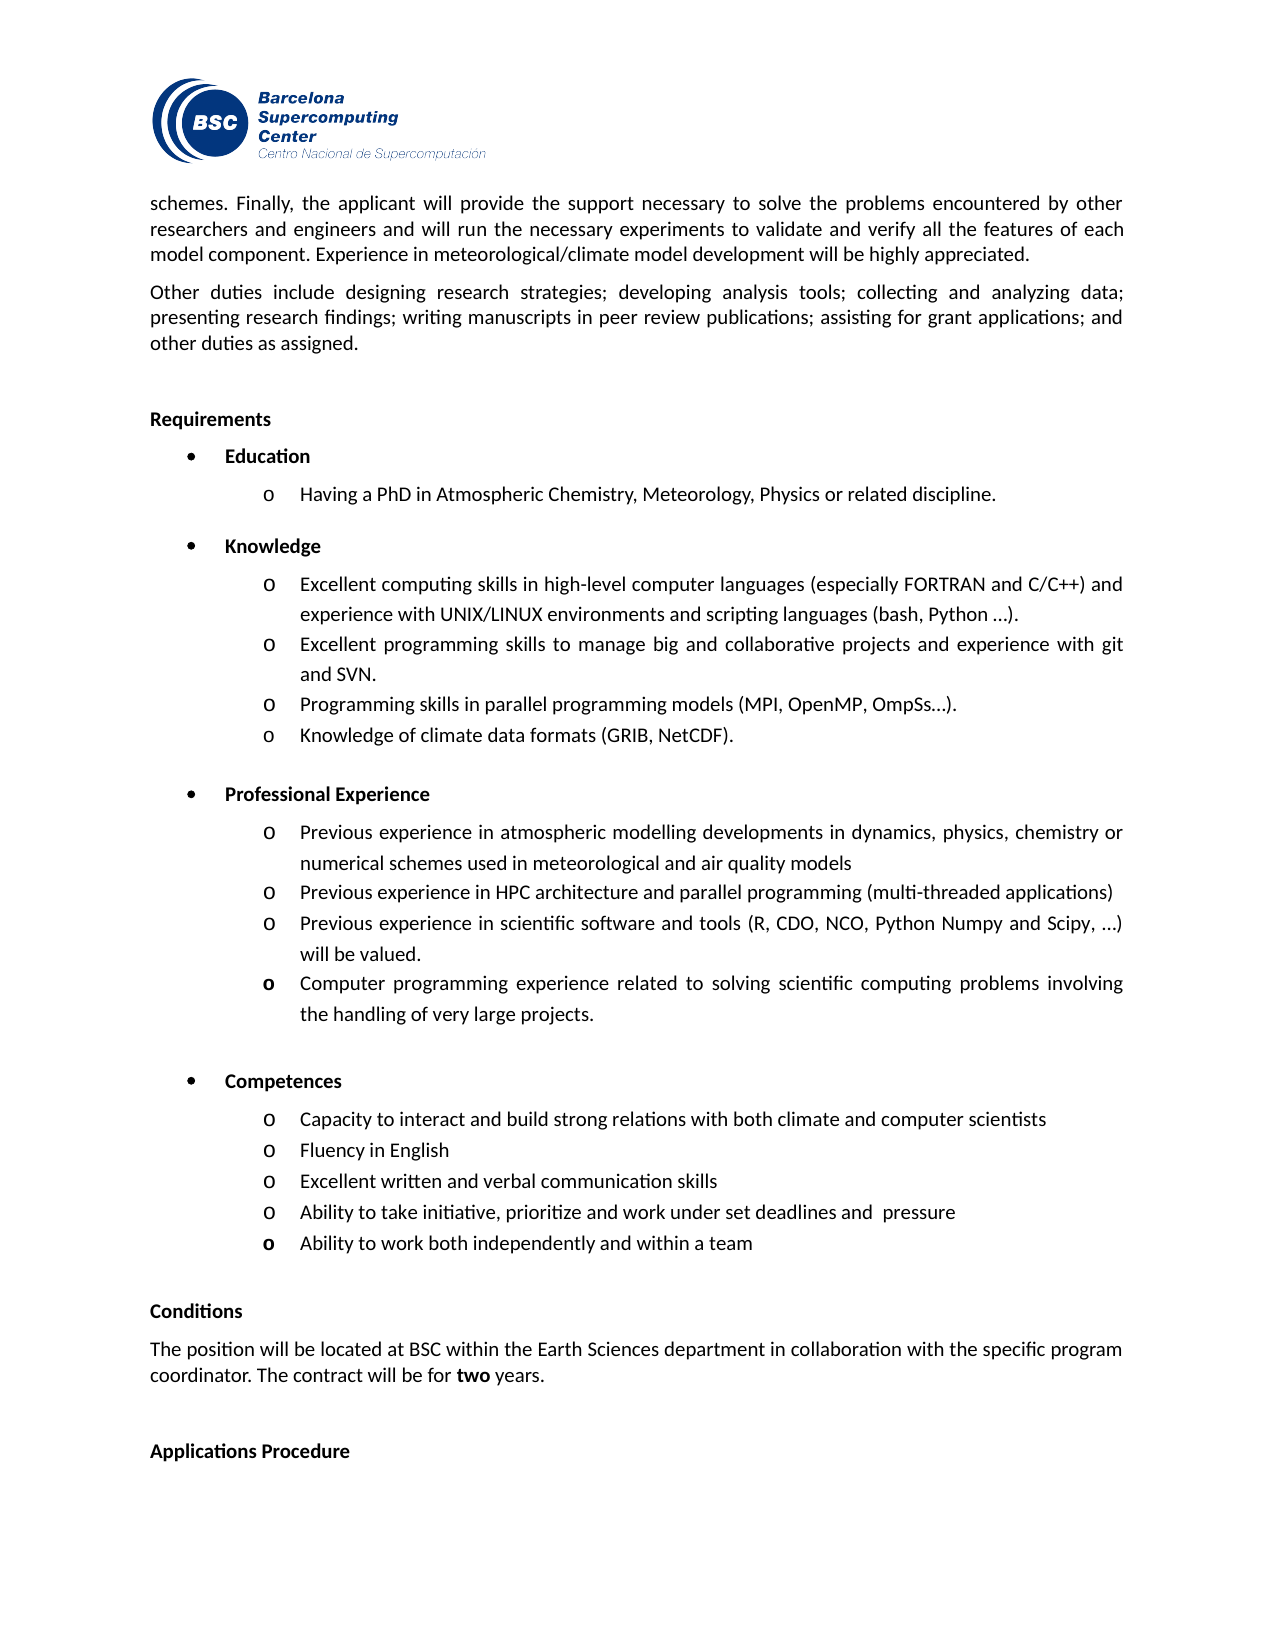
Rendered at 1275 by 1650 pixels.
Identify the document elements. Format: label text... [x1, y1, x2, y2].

list Having a PhD in Atmospheric Chemistry, Meteorology, Physics or related discipline. [262, 482, 1125, 508]
list Computer programming experience related to solving scientific computing problems involving the handling of very large projects. [262, 971, 1125, 1026]
list Previous experience in HPC architecture and parallel programming (multi-threaded applications) [262, 879, 1125, 906]
list Knowledge of climate data formats (GRIB, NetCDF). [262, 722, 1125, 748]
text The position will be located at BSC within the Earth Sciences department in collaboration with the specific program coordinator. The contract will be for two years. [150, 1337, 1125, 1387]
list Ability to work both independently and within a team [262, 1230, 1125, 1257]
list Excellent written and verbal communication skills [262, 1168, 1125, 1195]
list Education [187, 444, 1125, 469]
text Requirements [150, 406, 1125, 431]
list Competences [187, 1068, 1125, 1093]
text Applications Procedure [150, 1438, 1125, 1463]
text Other duties include designing research strategies; developing analysis tools; collecting and analyzing data; presenting research findings; writing manuscripts in peer review publications; assisting for grant applications; and other duties as assigned. [150, 279, 1125, 355]
list Excellent programming skills to manage big and collaborative projects and experience with git and SVN. [262, 631, 1125, 687]
list Fluency in English [262, 1137, 1125, 1164]
list Knowledge [187, 533, 1125, 558]
list Previous experience in atmospheric modelling developments in dynamics, physics, chemistry or numerical schemes used in meteorological and air quality models [262, 819, 1125, 876]
list Ability to take initiative, prioritize and work under set deadlines and pressure [262, 1199, 1125, 1226]
text Conditions [150, 1299, 1125, 1324]
list Professional Experience [187, 781, 1125, 807]
picture [150, 75, 488, 166]
list Previous experience in scientific software and tools (R, CDO, NCO, Python Numpy and Scipy, …) will be valued. [262, 911, 1125, 967]
list Excellent computing skills in high-level computer languages (especially FORTRAN and C/C++) and experience with UNIX/LINUX environments and scripting languages (bash, Python …). [262, 571, 1125, 627]
list Capacity to interact and build strong relations with both climate and computer scientists [262, 1106, 1125, 1133]
list Programming skills in parallel programming models (MPI, OpenMP, OmpSs…). [262, 691, 1125, 718]
